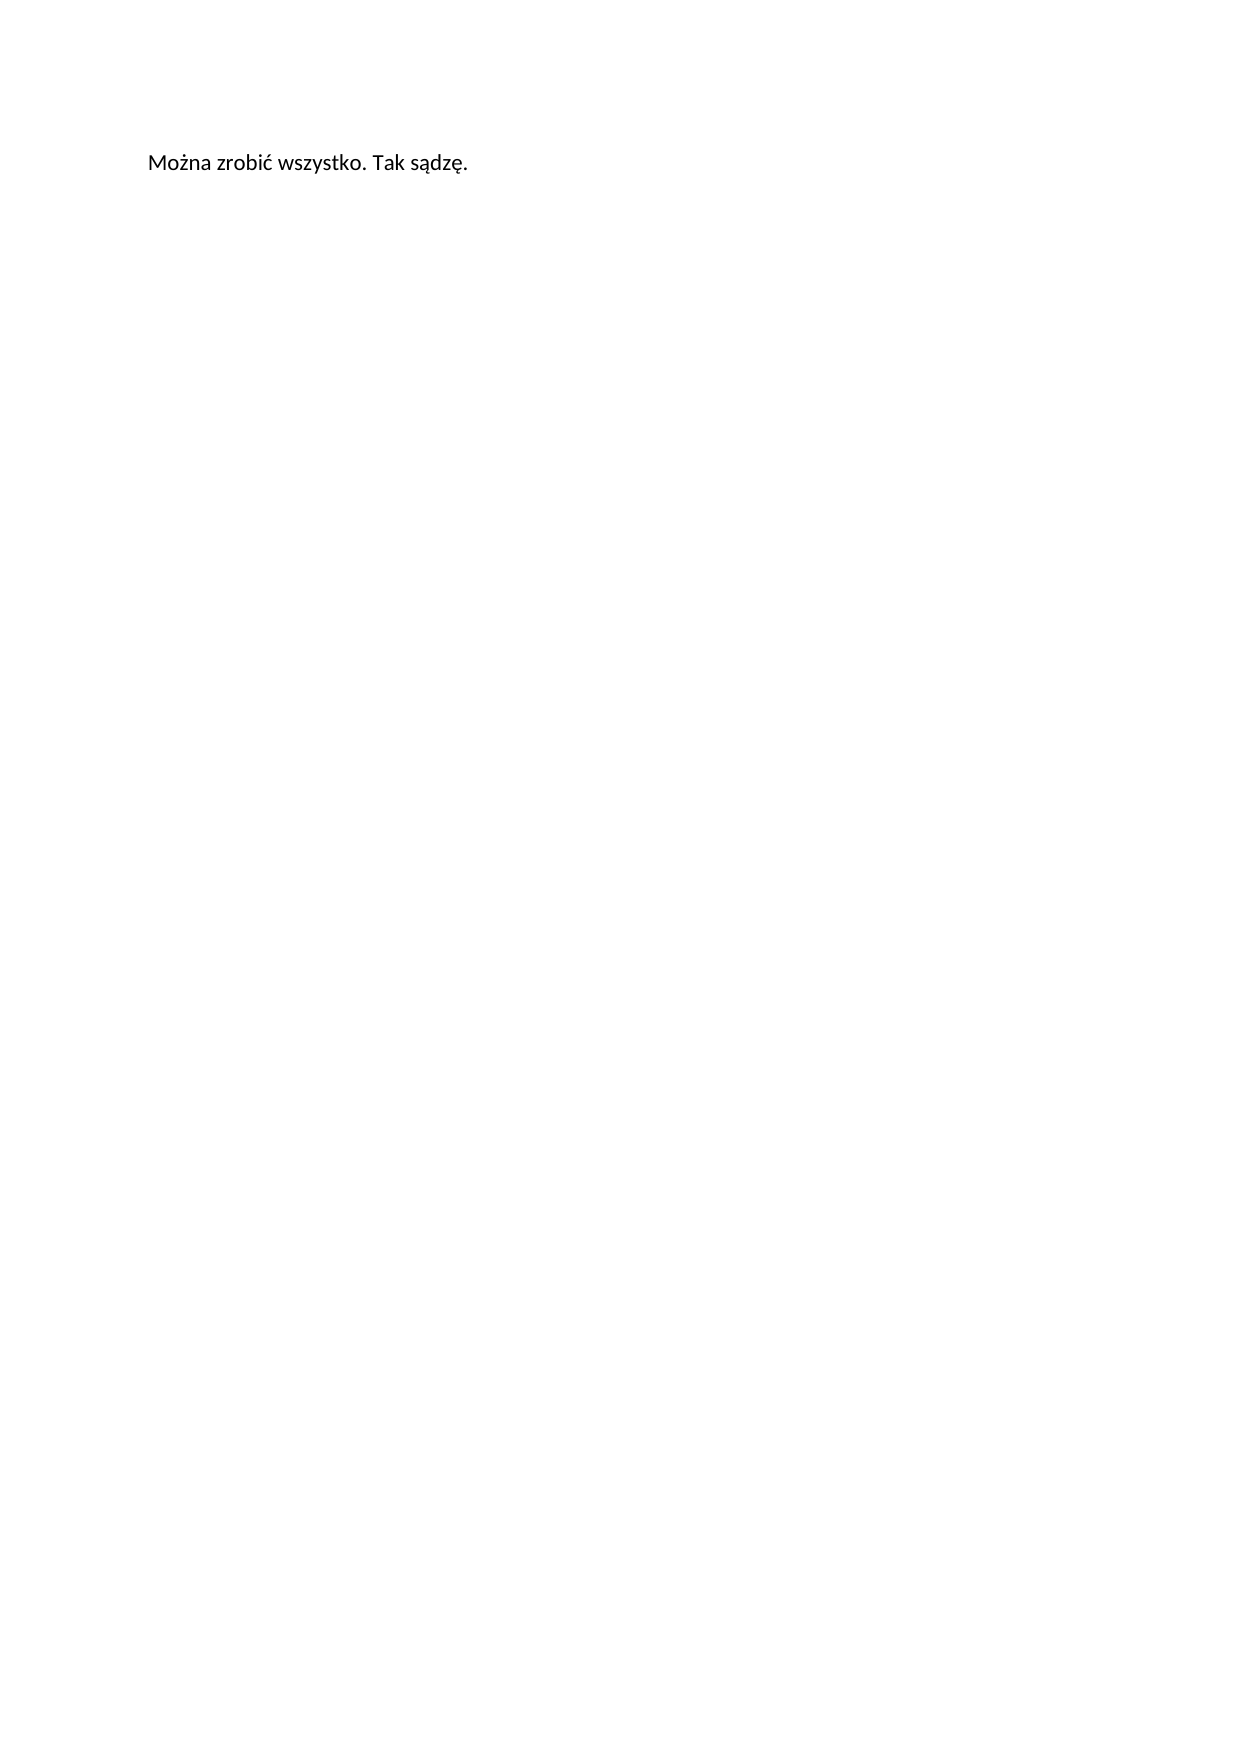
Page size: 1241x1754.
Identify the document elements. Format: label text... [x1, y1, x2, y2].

text Można zrobić wszystko. Tak sądzę. [148, 148, 1093, 176]
